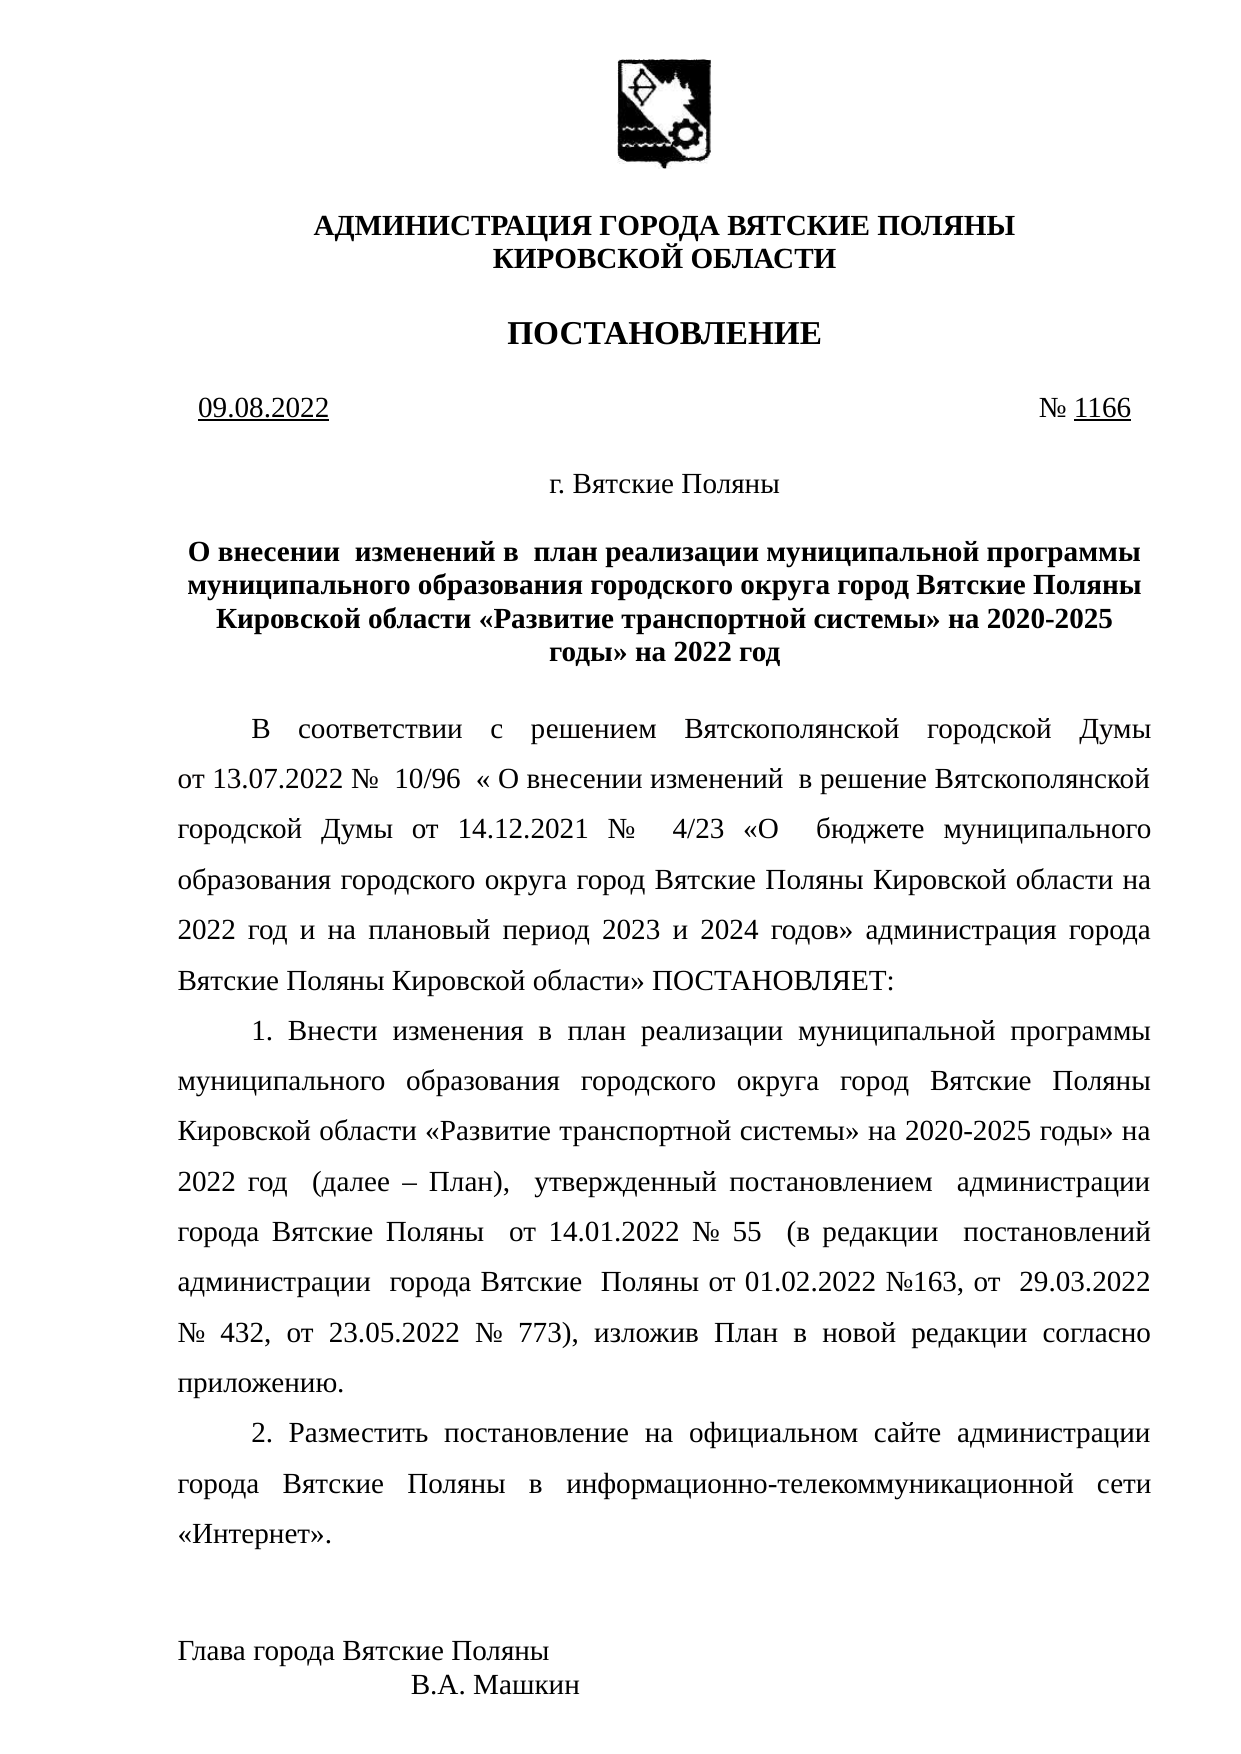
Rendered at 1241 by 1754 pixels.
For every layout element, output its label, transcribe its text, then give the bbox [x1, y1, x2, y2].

text В соответствии с решением Вятскополянской городской Думы от 13.07.2022 № 10/96 « О внесении изменений в решение Вятскополянской городской Думы от 14.12.2021 № 4/23 «О бюджете муниципального образования городского округа город Вятские Поляны Кировской области на 2022 год и на плановый период 2023 и 2024 годов» администрация города Вятские Поляны Кировской области» ПОСТАНОВЛЯЕТ: [177, 711, 1152, 996]
text В.А. Машкин [177, 1667, 1152, 1701]
text 2. Разместить постановление на официальном сайте администрации города Вятские Поляны в информационно-телекоммуникационной сети «Интернет». [177, 1415, 1152, 1549]
text 09.08.2022 № 1166 [177, 390, 1152, 423]
text О внесении изменений в план реализации муниципальной программы муниципального образования городского округа город Вятские Поляны Кировской области «Развитие транспортной системы» на 2020-2025 годы» на 2022 год [177, 534, 1152, 668]
text КИРОВСКОЙ ОБЛАСТИ [177, 241, 1152, 275]
subtitle АДМИНИСТРАЦИЯ ГОРОДА ВЯТСКИЕ ПОЛЯНЫ [177, 208, 1152, 241]
text г. Вятские Поляны [177, 467, 1152, 500]
text 1. Внести изменения в план реализации муниципальной программы муниципального образования городского округа город Вятские Поляны Кировской области «Развитие транспортной системы» на 2020-2025 годы» на 2022 год (далее – План), утвержденный постановлением администрации города Вятские Поляны от 14.01.2022 № 55 (в редакции постановлений администрации города Вятские Поляны от 01.02.2022 №163, от 29.03.2022 № 432, от 23.05.2022 № 773), изложив План в новой редакции согласно приложению. [177, 1013, 1152, 1399]
text ПОСТАНОВЛЕНИЕ [177, 313, 1152, 352]
text Глава города Вятские Поляны [177, 1633, 1152, 1667]
picture [617, 59, 712, 169]
